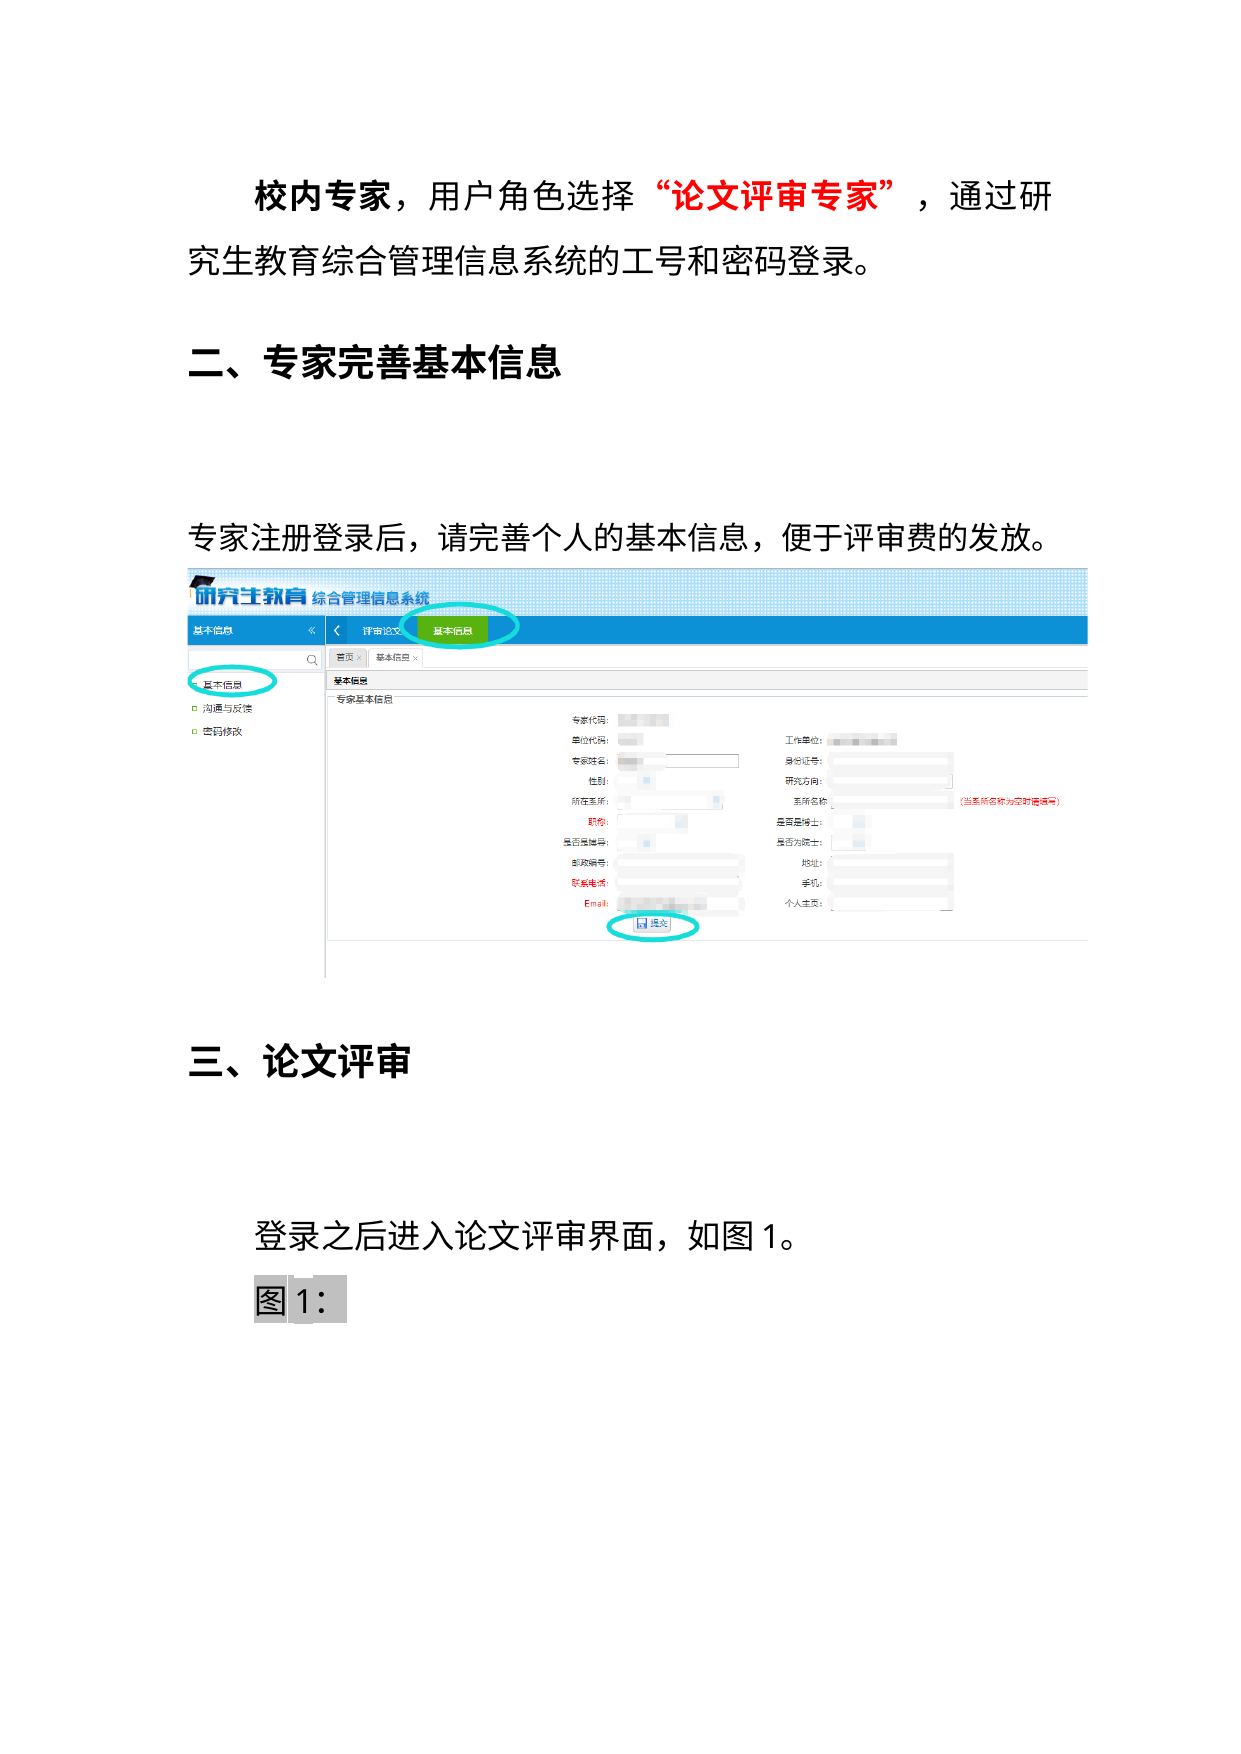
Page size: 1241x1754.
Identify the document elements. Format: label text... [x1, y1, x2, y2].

text 校内专家，用户角色选择“论文评审专家”，通过研究生教育综合管理信息系统的工号和密码登录。 [187, 162, 1053, 292]
text 专家注册登录后，请完善个人的基本信息，便于评审费的发放。 [187, 503, 1053, 568]
text 登录之后进入论文评审界面，如图1。 [187, 1202, 1053, 1267]
picture [214, 628, 231, 634]
text 图1： [187, 1267, 1053, 1332]
subtitle 三、论文评审 [187, 1026, 1053, 1091]
picture [187, 568, 1088, 978]
subtitle 二、专家完善基本信息 [187, 327, 1053, 392]
